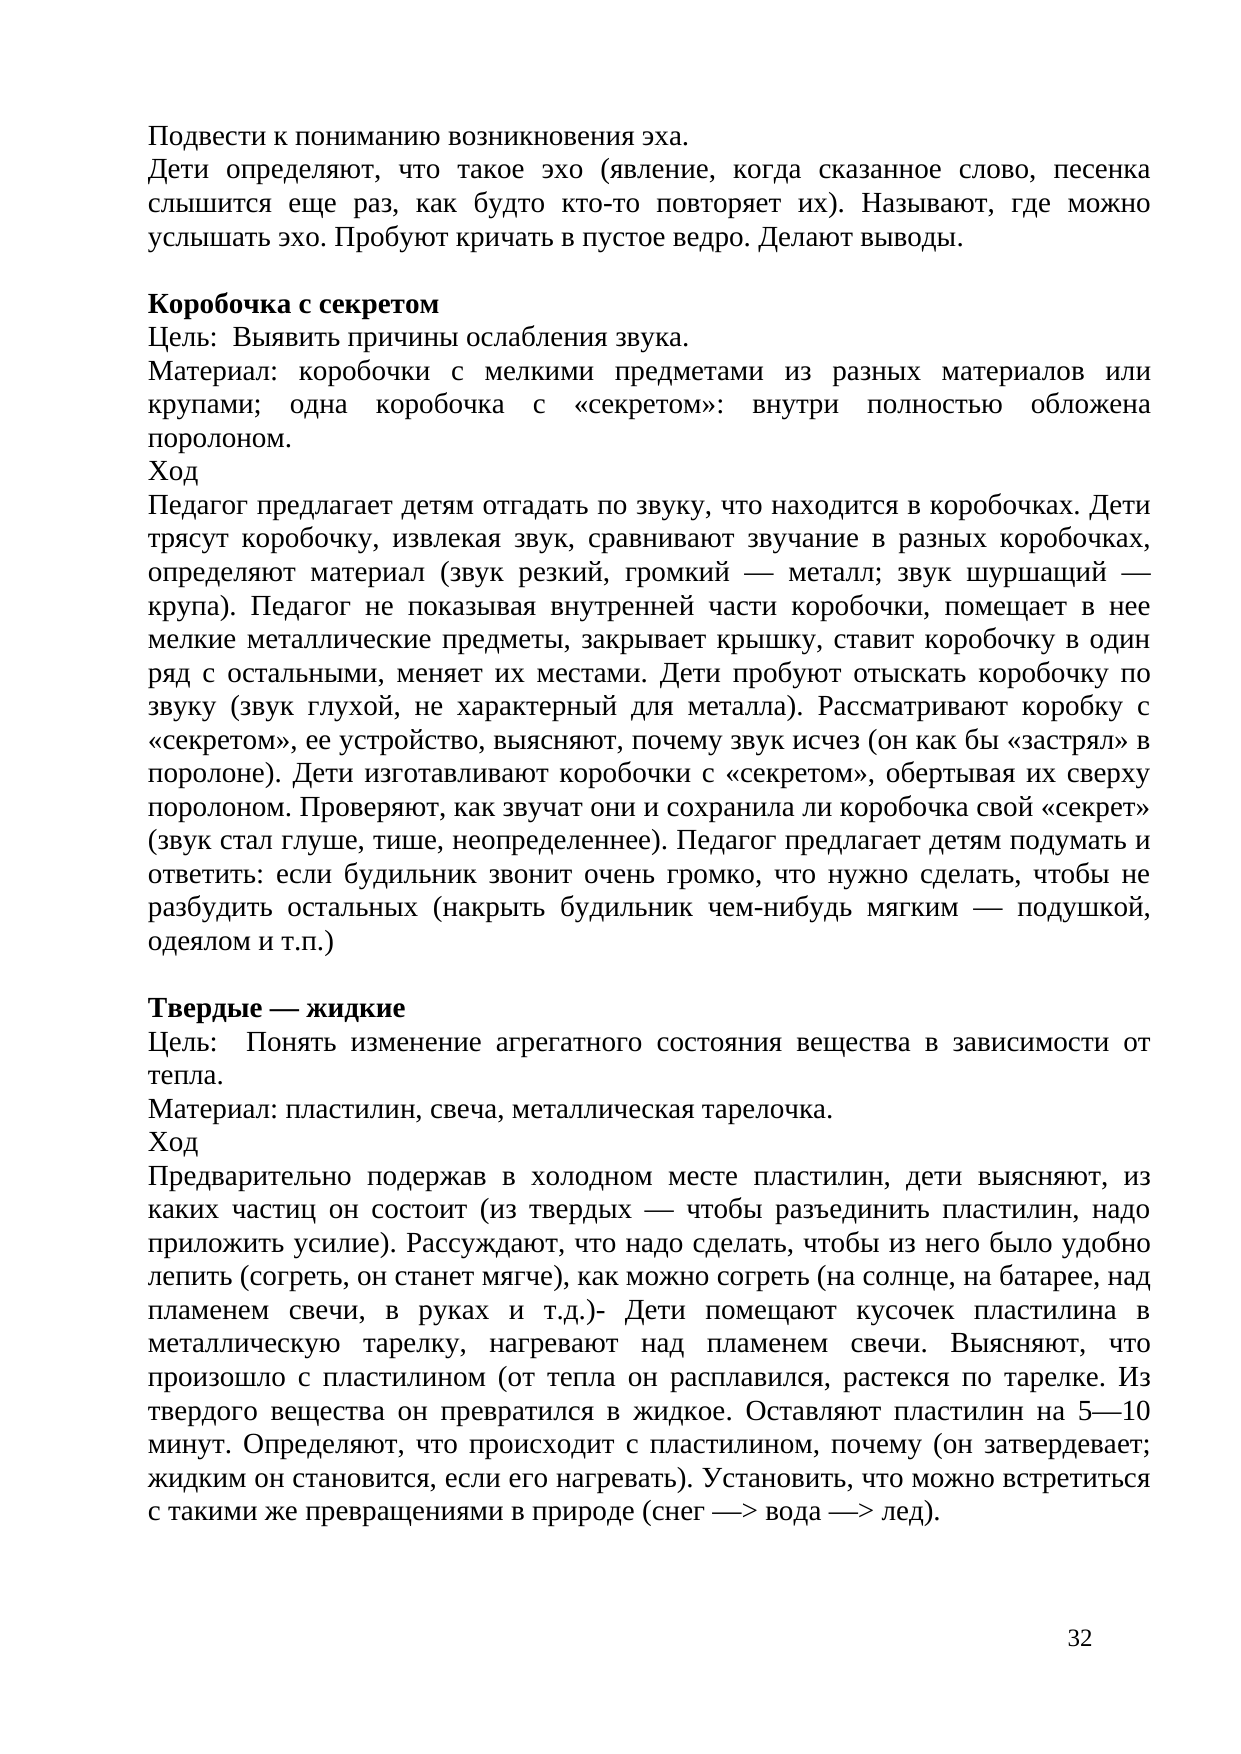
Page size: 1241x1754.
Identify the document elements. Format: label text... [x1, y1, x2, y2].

text Коробочка с секретом [148, 286, 1152, 319]
text Материал: коробочки с мелкими предметами из разных материалов или крупами; одна коробочка с «секретом»: внутри полностью обложена поролоном. [148, 353, 1152, 453]
text Дети определяют, что такое эхо (явление, когда сказанное слово, песенка слышится еще раз, как будто кто-то повторяет их). Называют, где можно услышать эхо. Пробуют кричать в пустое ведро. Делают выводы. [148, 152, 1152, 252]
text Цель: Выявить причины ослабления звука. [148, 319, 1152, 353]
text Материал: пластилин, свеча, металлическая тарелочка. [148, 1091, 1152, 1124]
text Цель: Понять изменение агрегатного состояния вещества в зависимости от тепла. [148, 1024, 1152, 1091]
text Твердые — жидкие [148, 990, 1152, 1024]
text Предварительно подержав в холодном месте пластилин, дети выясняют, из каких частиц он состоит (из твердых — чтобы разъединить пластилин, надо приложить усилие). Рассуждают, что надо сделать, чтобы из него было удобно лепить (согреть, он станет мягче), как можно согреть (на солнце, на батарее, над пламенем свечи, в руках и т.д.)- Дети помещают кусочек пластилина в металлическую тарелку, нагревают над пламенем свечи. Выясняют, что произошло с пластилином (от тепла он расплавился, растекся по тарелке. Из твердого вещества он превратился в жидкое. Оставляют пластилин на 5—10 минут. Определяют, что происходит с пластилином, почему (он затвердевает; жидким он становится, если его нагревать). Установить, что можно встретиться с такими же превращениями в природе (снег —> вода —> лед). [148, 1158, 1152, 1527]
text Педагог предлагает детям отгадать по звуку, что находится в коробочках. Дети трясут коробочку, извлекая звук, сравнивают звучание в разных коробочках, определяют материал (звук резкий, громкий — металл; звук шуршащий — крупа). Педагог не показывая внутренней части коробочки, помещает в нее мелкие металлические предметы, закрывает крышку, ставит коробочку в один ряд с остальными, меняет их местами. Дети пробуют отыскать коробочку по звуку (звук глухой, не характерный для металла). Рассматривают коробку с «секретом», ее устройство, выясняют, почему звук исчез (он как бы «застрял» в поролоне). Дети изготавливают коробочки с «секретом», обертывая их сверху поролоном. Проверяют, как звучат они и сохранила ли коробочка свой «секрет» (звук стал глуше, тише, неопределеннее). Педагог предлагает детям подумать и ответить: если будильник звонит очень громко, что нужно сделать, чтобы не разбудить остальных (накрыть будильник чем-нибудь мягким — подушкой, одеялом и т.п.) [148, 487, 1152, 957]
text Подвести к пониманию возникновения эха. [148, 118, 1152, 152]
text Ход [148, 1124, 1152, 1158]
text Ход [148, 453, 1152, 487]
